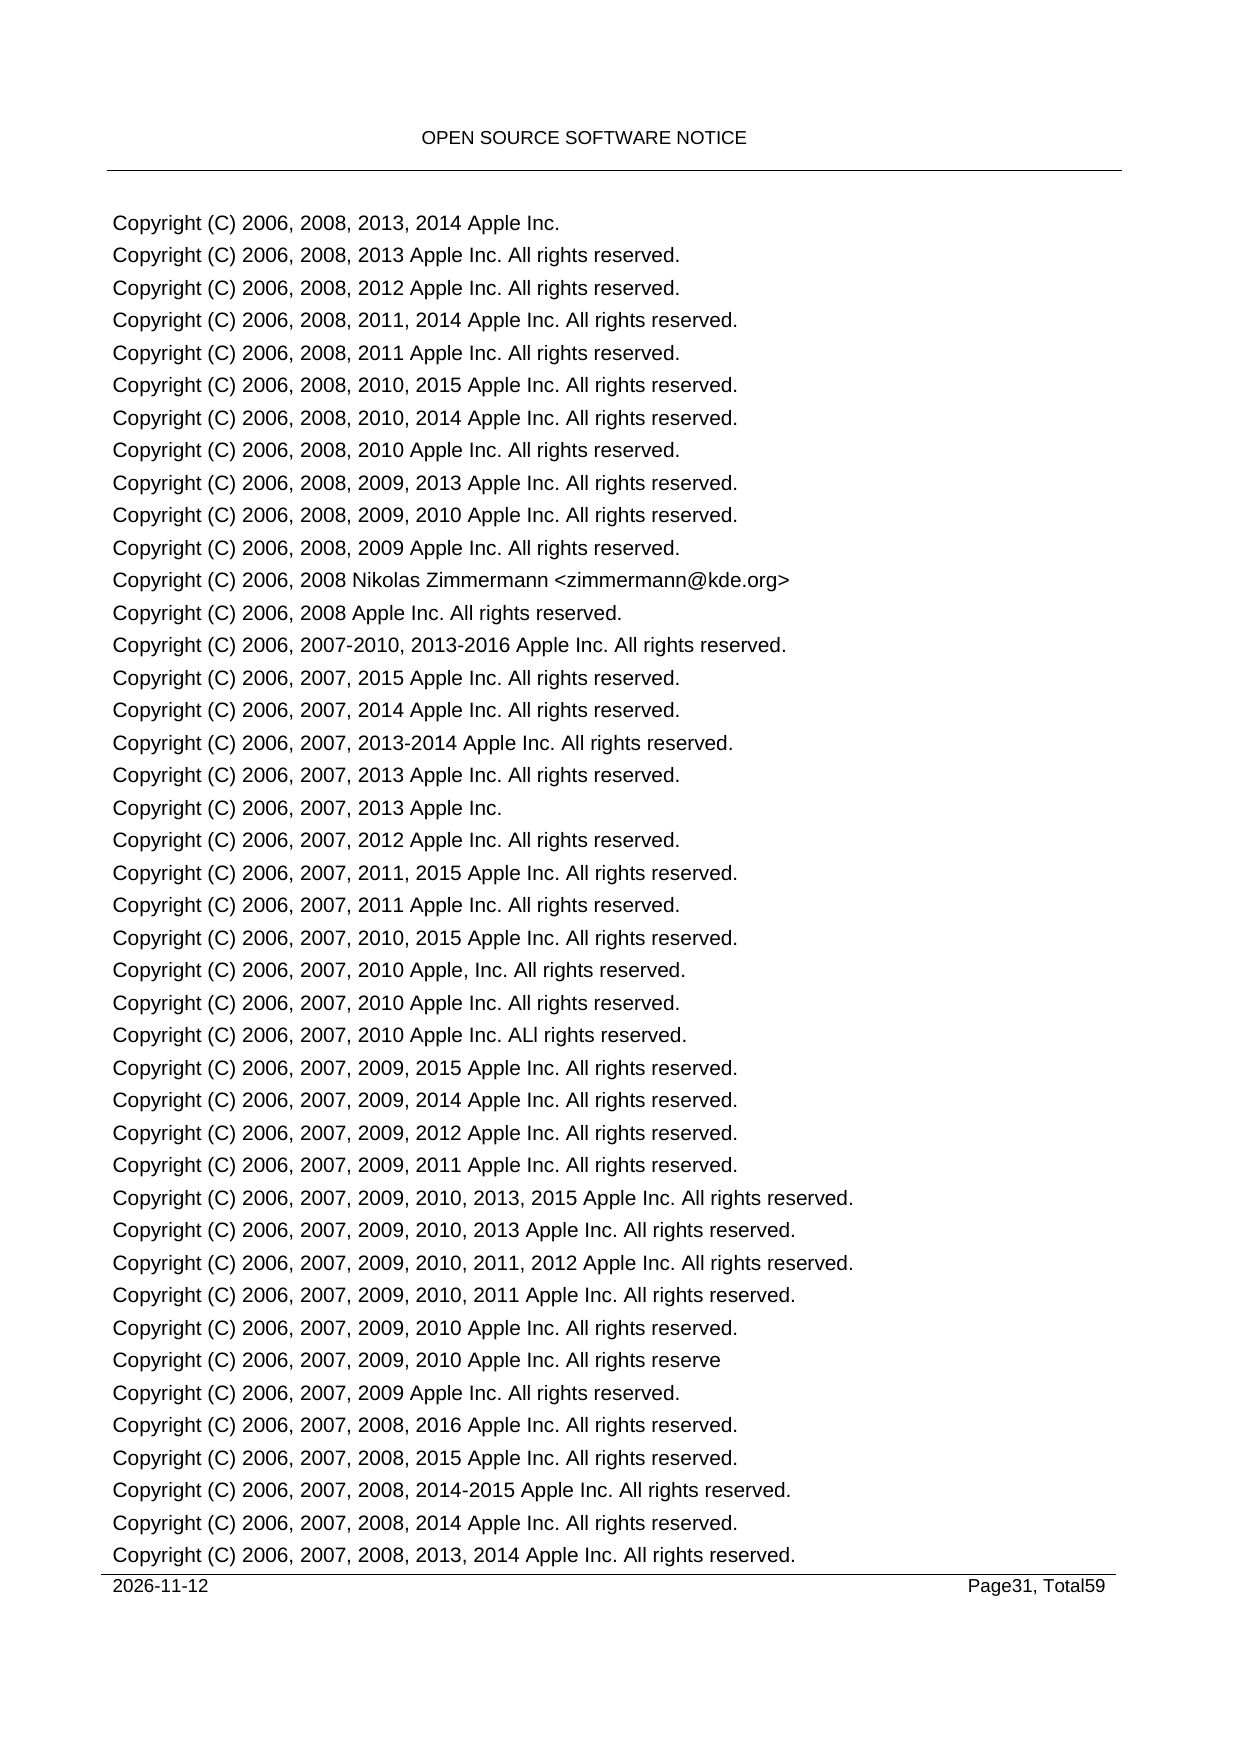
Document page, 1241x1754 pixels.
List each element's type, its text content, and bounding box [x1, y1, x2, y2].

text Copyright (C) 2006, 2007, 2013 Apple Inc. [112, 791, 1128, 824]
text Copyright (C) 2006, 2008 Nikolas Zimmermann <zimmermann@kde.org> [112, 564, 1128, 596]
text Copyright (C) 2006, 2008, 2012 Apple Inc. All rights reserved. [112, 271, 1128, 304]
text Copyright (C) 2006, 2007, 2010 Apple Inc. ALl rights reserved. [112, 1019, 1128, 1051]
text Copyright (C) 2006, 2007, 2015 Apple Inc. All rights reserved. [112, 661, 1128, 694]
text Copyright (C) 2006, 2007, 2009, 2015 Apple Inc. All rights reserved. [112, 1051, 1128, 1084]
text Copyright (C) 2006, 2007, 2009, 2010, 2011 Apple Inc. All rights reserved. [112, 1279, 1128, 1311]
text Copyright (C) 2006, 2007, 2008, 2016 Apple Inc. All rights reserved. [112, 1409, 1128, 1441]
text Copyright (C) 2006, 2008, 2010 Apple Inc. All rights reserved. [112, 434, 1128, 466]
text Copyright (C) 2006, 2007, 2008, 2013, 2014 Apple Inc. All rights reserved. [112, 1539, 1128, 1571]
text Copyright (C) 2006, 2007-2010, 2013-2016 Apple Inc. All rights reserved. [112, 629, 1128, 661]
text Copyright (C) 2006, 2008, 2009, 2013 Apple Inc. All rights reserved. [112, 466, 1128, 499]
text Copyright (C) 2006, 2008 Apple Inc. All rights reserved. [112, 596, 1128, 629]
text Copyright (C) 2006, 2007, 2008, 2014 Apple Inc. All rights reserved. [112, 1506, 1128, 1539]
text Copyright (C) 2006, 2008, 2009, 2010 Apple Inc. All rights reserved. [112, 499, 1128, 531]
text Copyright (C) 2006, 2007, 2009 Apple Inc. All rights reserved. [112, 1376, 1128, 1409]
text Copyright (C) 2006, 2008, 2009 Apple Inc. All rights reserved. [112, 531, 1128, 564]
text Copyright (C) 2006, 2007, 2009, 2014 Apple Inc. All rights reserved. [112, 1084, 1128, 1116]
text Copyright (C) 2006, 2007, 2011 Apple Inc. All rights reserved. [112, 889, 1128, 921]
text Copyright (C) 2006, 2008, 2010, 2015 Apple Inc. All rights reserved. [112, 369, 1128, 401]
text Copyright (C) 2006, 2007, 2009, 2010, 2013 Apple Inc. All rights reserved. [112, 1214, 1128, 1246]
text Copyright (C) 2006, 2007, 2010, 2015 Apple Inc. All rights reserved. [112, 921, 1128, 954]
text Copyright (C) 2006, 2007, 2012 Apple Inc. All rights reserved. [112, 824, 1128, 856]
text Copyright (C) 2006, 2007, 2009, 2010 Apple Inc. All rights reserve [112, 1344, 1128, 1376]
text Copyright (C) 2006, 2007, 2010 Apple, Inc. All rights reserved. [112, 954, 1128, 986]
text Copyright (C) 2006, 2007, 2013-2014 Apple Inc. All rights reserved. [112, 726, 1128, 759]
text Copyright (C) 2006, 2008, 2011, 2014 Apple Inc. All rights reserved. [112, 304, 1128, 336]
text Copyright (C) 2006, 2007, 2011, 2015 Apple Inc. All rights reserved. [112, 856, 1128, 889]
text Copyright (C) 2006, 2007, 2008, 2014-2015 Apple Inc. All rights reserved. [112, 1474, 1128, 1506]
text Copyright (C) 2006, 2007, 2010 Apple Inc. All rights reserved. [112, 986, 1128, 1019]
text Copyright (C) 2006, 2008, 2011 Apple Inc. All rights reserved. [112, 336, 1128, 369]
text Copyright (C) 2006, 2007, 2009, 2010, 2013, 2015 Apple Inc. All rights reserved. [112, 1181, 1128, 1214]
text Copyright (C) 2006, 2008, 2013, 2014 Apple Inc. [112, 206, 1128, 239]
text Copyright (C) 2006, 2007, 2009, 2011 Apple Inc. All rights reserved. [112, 1149, 1128, 1181]
text Copyright (C) 2006, 2007, 2009, 2010 Apple Inc. All rights reserved. [112, 1311, 1128, 1344]
text Copyright (C) 2006, 2007, 2014 Apple Inc. All rights reserved. [112, 694, 1128, 726]
text Copyright (C) 2006, 2007, 2013 Apple Inc. All rights reserved. [112, 759, 1128, 791]
text Copyright (C) 2006, 2008, 2010, 2014 Apple Inc. All rights reserved. [112, 401, 1128, 434]
text Copyright (C) 2006, 2007, 2009, 2010, 2011, 2012 Apple Inc. All rights reserved. [112, 1246, 1128, 1279]
text Copyright (C) 2006, 2008, 2013 Apple Inc. All rights reserved. [112, 239, 1128, 271]
text Copyright (C) 2006, 2007, 2008, 2015 Apple Inc. All rights reserved. [112, 1441, 1128, 1474]
text Copyright (C) 2006, 2007, 2009, 2012 Apple Inc. All rights reserved. [112, 1116, 1128, 1149]
